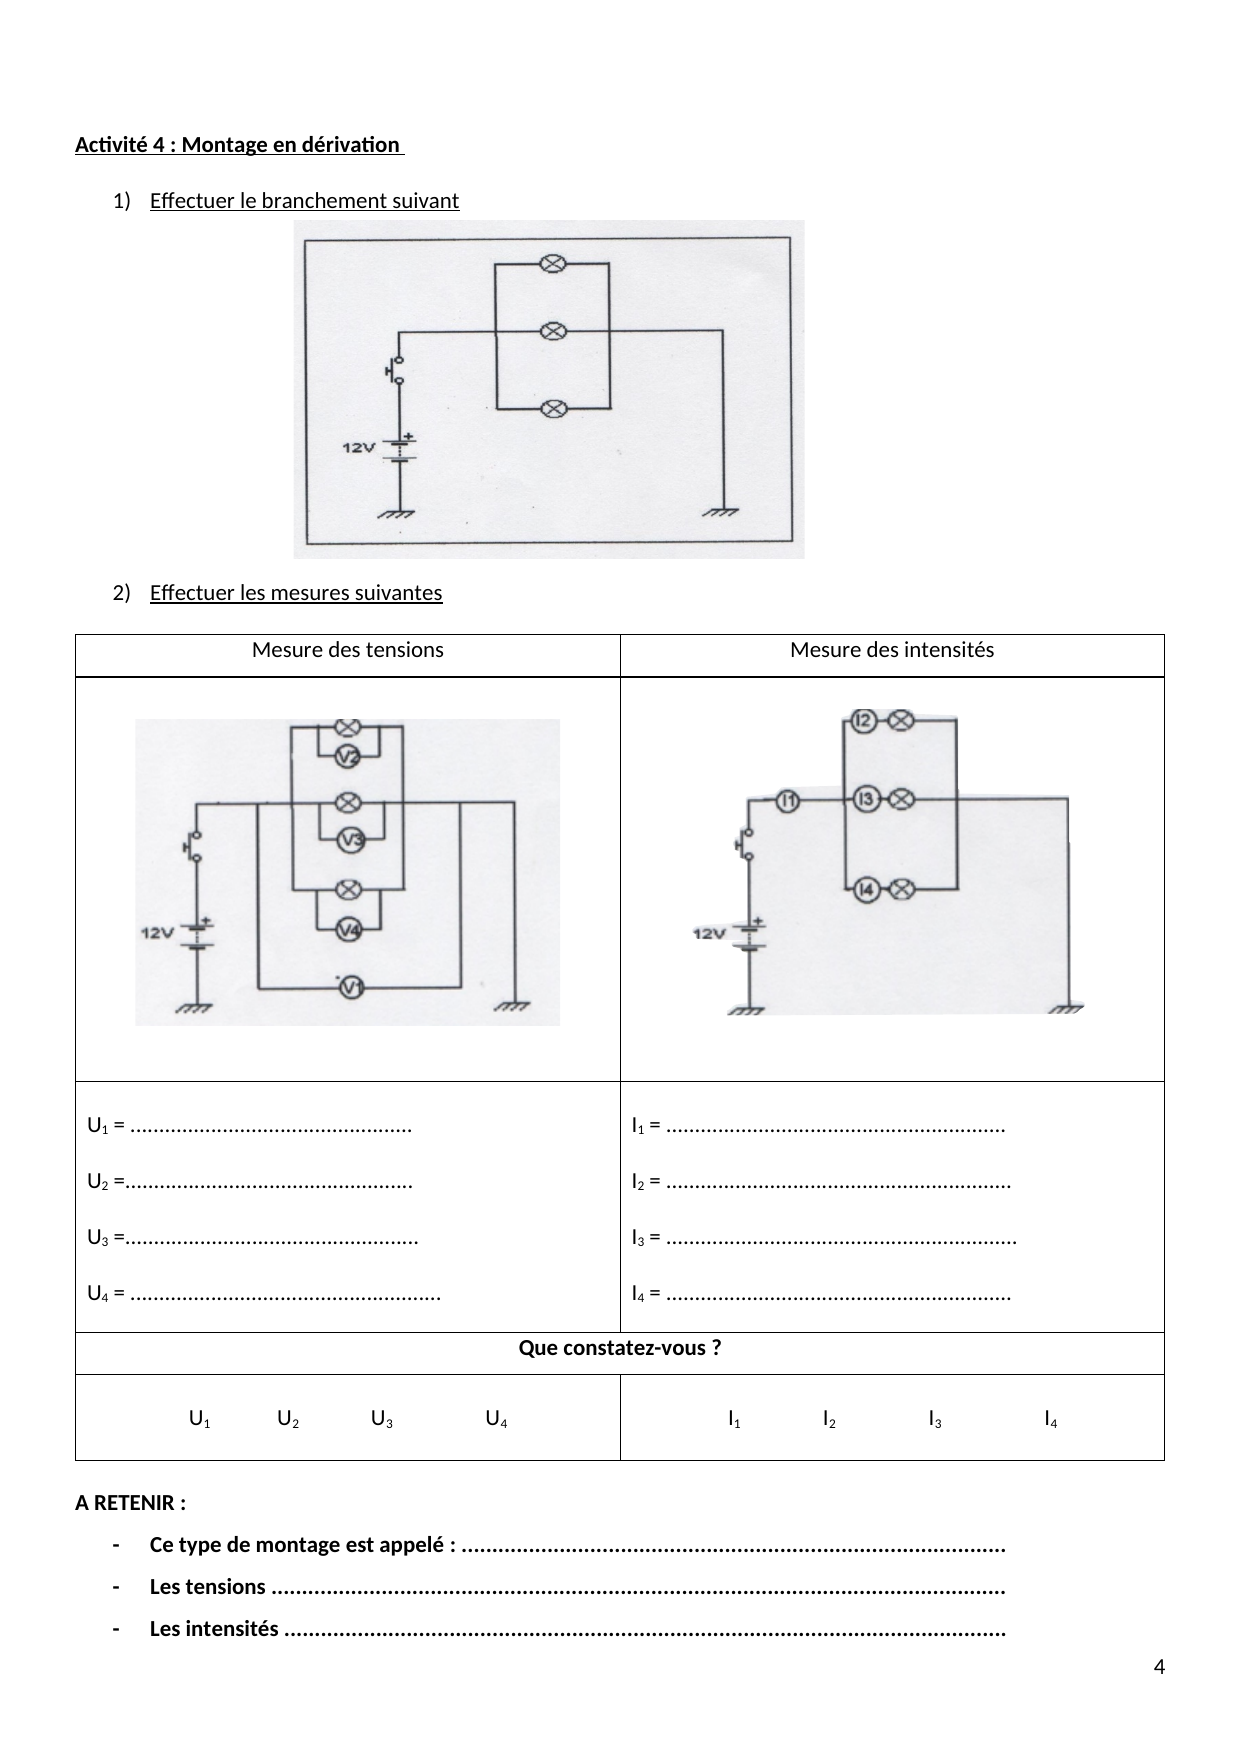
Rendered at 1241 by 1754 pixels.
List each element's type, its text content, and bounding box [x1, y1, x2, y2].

table_cell I1 I2 I3 I4 [621, 1375, 1164, 1459]
list Ce type de montage est appelé : ......................................................................................... [112, 1531, 1165, 1558]
table_cell [621, 678, 1164, 1081]
list Effectuer les mesures suivantes [112, 578, 1165, 606]
list Les tensions ........................................................................................................................ [112, 1572, 1165, 1601]
table_header Mesure des intensités [621, 635, 1164, 676]
table_cell [76, 678, 620, 1081]
list Les intensités ...................................................................................................................... [112, 1614, 1165, 1642]
table_cell Que constatez-vous ? [76, 1333, 1164, 1374]
table_header Mesure des tensions [76, 635, 620, 676]
table_cell U1 U2 U3 U4 [76, 1375, 620, 1459]
text Activité 4 : Montage en dérivation [75, 130, 1165, 158]
table_cell U1 = ................................................. U2 =.................................................. U3 =................................................... U4 = ...................................................... [76, 1082, 620, 1332]
picture [292, 220, 805, 558]
text A RETENIR : [75, 1488, 1165, 1517]
picture [135, 719, 561, 1026]
table_cell I1 = ........................................................... I2 = ............................................................ I3 = ............................................................. I4 = ............................................................ [621, 1082, 1164, 1332]
list Effectuer le branchement suivant [112, 186, 1165, 214]
